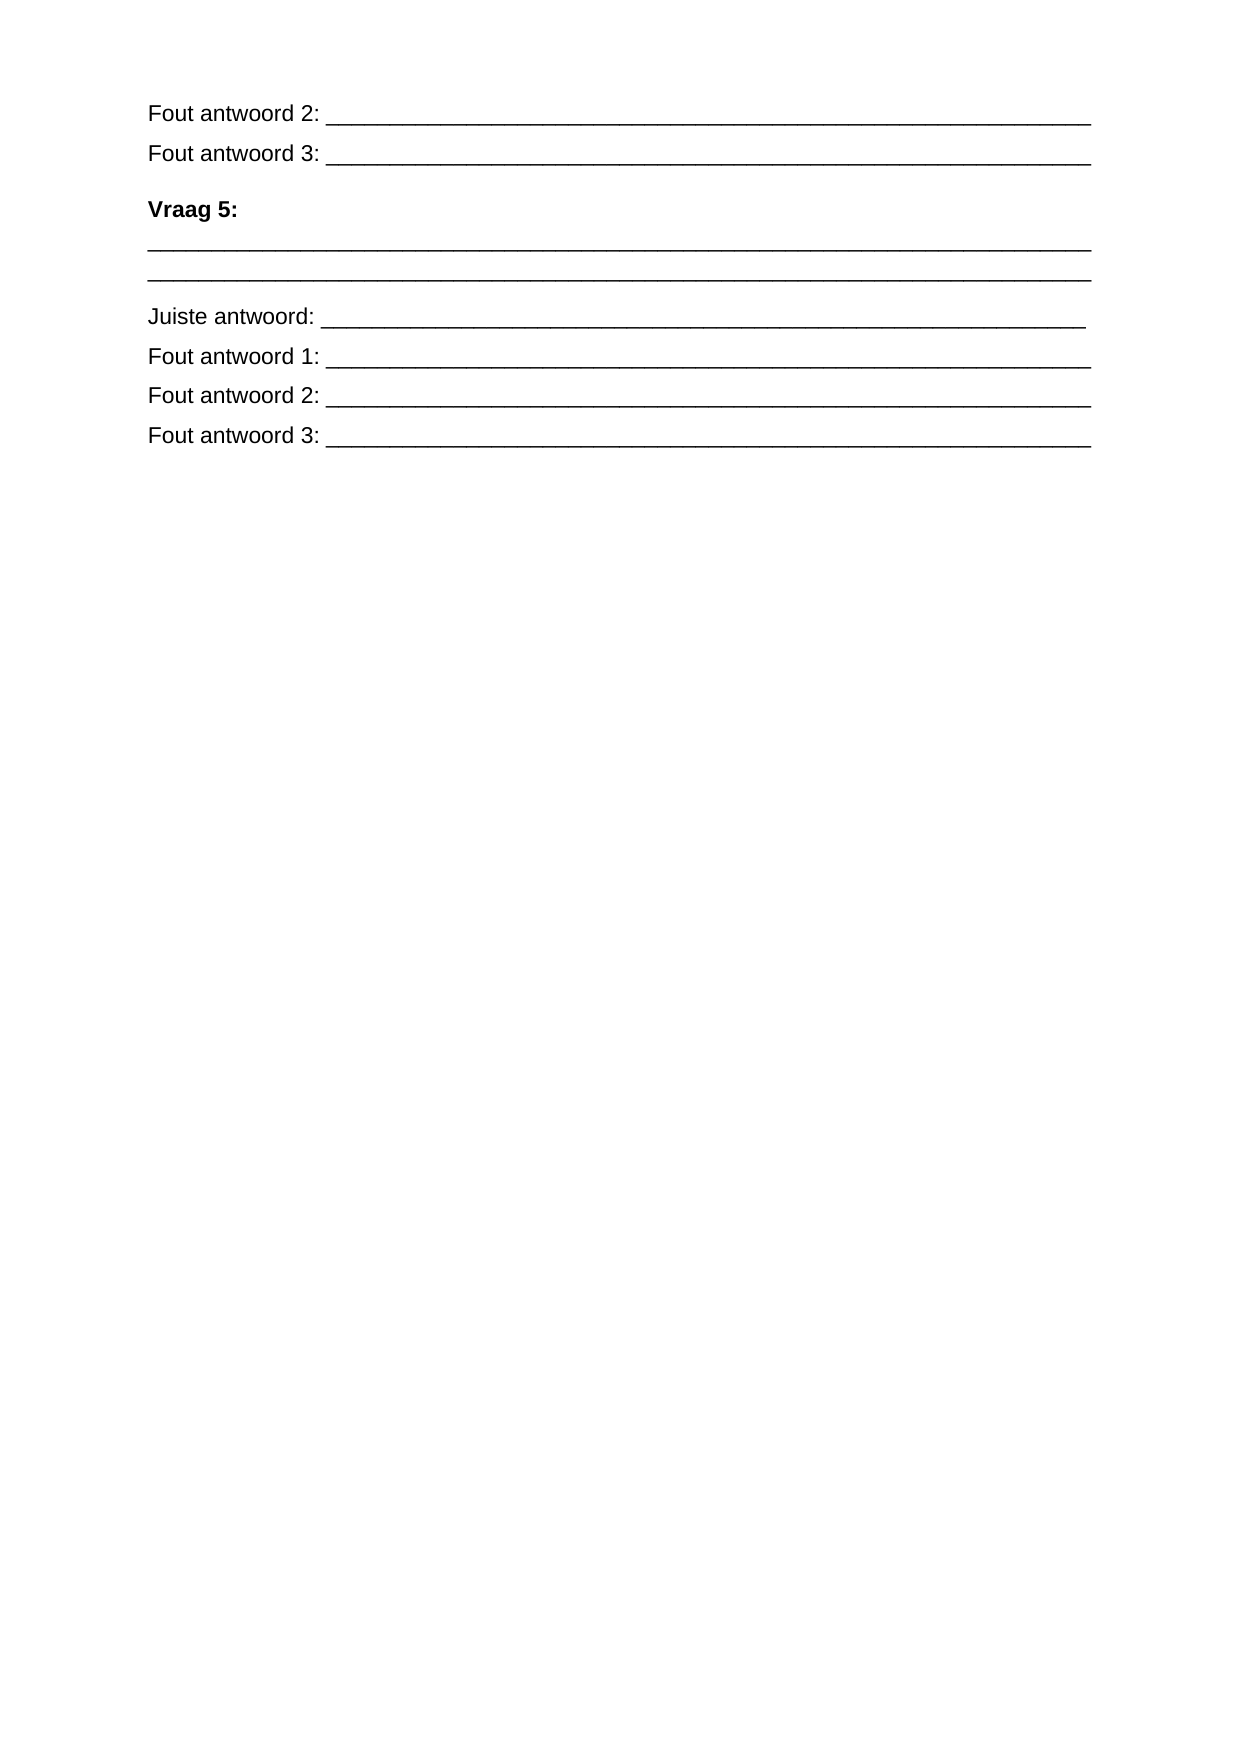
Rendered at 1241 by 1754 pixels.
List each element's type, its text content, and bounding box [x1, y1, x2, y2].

text Vraag 5: ____________________________________________________________________________________________________________________________________________________ [148, 196, 1092, 283]
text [148, 100, 1092, 166]
